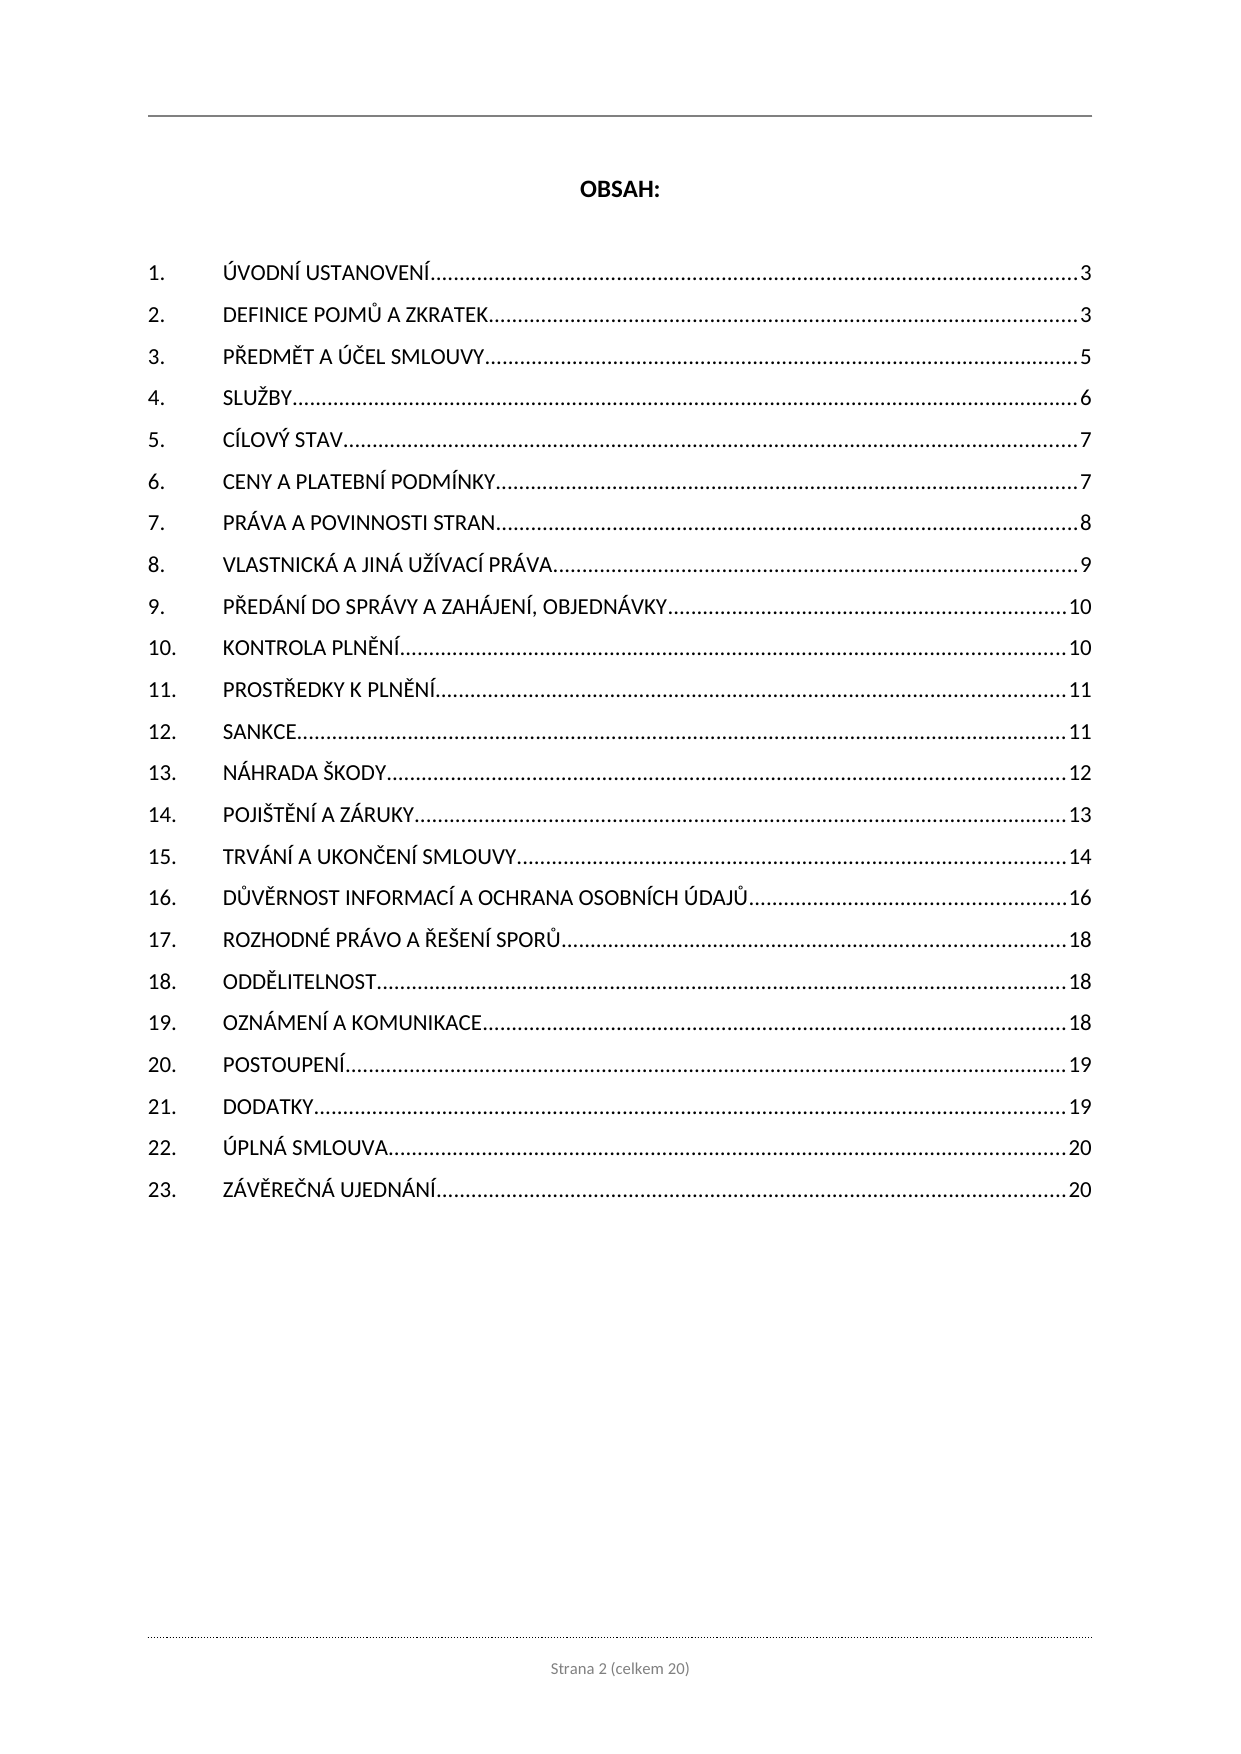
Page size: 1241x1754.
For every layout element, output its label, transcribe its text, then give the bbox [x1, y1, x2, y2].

text 11. PROSTŘEDKY K PLNĚNÍ 11 [148, 674, 1092, 703]
text 23. ZÁVĚREČNÁ UJEDNÁNÍ 20 [148, 1174, 1092, 1203]
text 16. DŮVĚRNOST INFORMACÍ A OCHRANA OSOBNÍCH ÚDAJŮ 16 [148, 882, 1092, 912]
text 2. DEFINICE POJMŮ A ZKRATEK 3 [148, 299, 1092, 328]
text 6. CENY A PLATEBNÍ PODMÍNKY 7 [148, 466, 1092, 495]
text OBSAH: [148, 174, 1092, 203]
text 3. PŘEDMĚT A ÚČEL SMLOUVY 5 [148, 341, 1092, 370]
text 9. PŘEDÁNÍ DO SPRÁVY A ZAHÁJENÍ, OBJEDNÁVKY 10 [148, 591, 1092, 620]
text 13. NÁHRADA ŠKODY 12 [148, 757, 1092, 787]
text 20. POSTOUPENÍ 19 [148, 1049, 1092, 1078]
text 22. ÚPLNÁ SMLOUVA 20 [148, 1132, 1092, 1162]
text 5. CÍLOVÝ STAV 7 [148, 424, 1092, 453]
text 7. PRÁVA A POVINNOSTI STRAN 8 [148, 507, 1092, 537]
text 21. DODATKY 19 [148, 1091, 1092, 1120]
text 1. ÚVODNÍ USTANOVENÍ 3 [148, 257, 1092, 287]
text 19. OZNÁMENÍ A KOMUNIKACE 18 [148, 1007, 1092, 1037]
text 18. ODDĚLITELNOST 18 [148, 966, 1092, 995]
text 10. KONTROLA PLNĚNÍ 10 [148, 632, 1092, 662]
text 12. SANKCE 11 [148, 716, 1092, 745]
text 15. TRVÁNÍ A UKONČENÍ SMLOUVY 14 [148, 841, 1092, 870]
text 8. VLASTNICKÁ A JINÁ UŽÍVACÍ PRÁVA 9 [148, 549, 1092, 578]
text 17. ROZHODNÉ PRÁVO A ŘEŠENÍ SPORŮ 18 [148, 924, 1092, 953]
text 4. SLUŽBY 6 [148, 382, 1092, 412]
text 14. POJIŠTĚNÍ A ZÁRUKY 13 [148, 799, 1092, 828]
